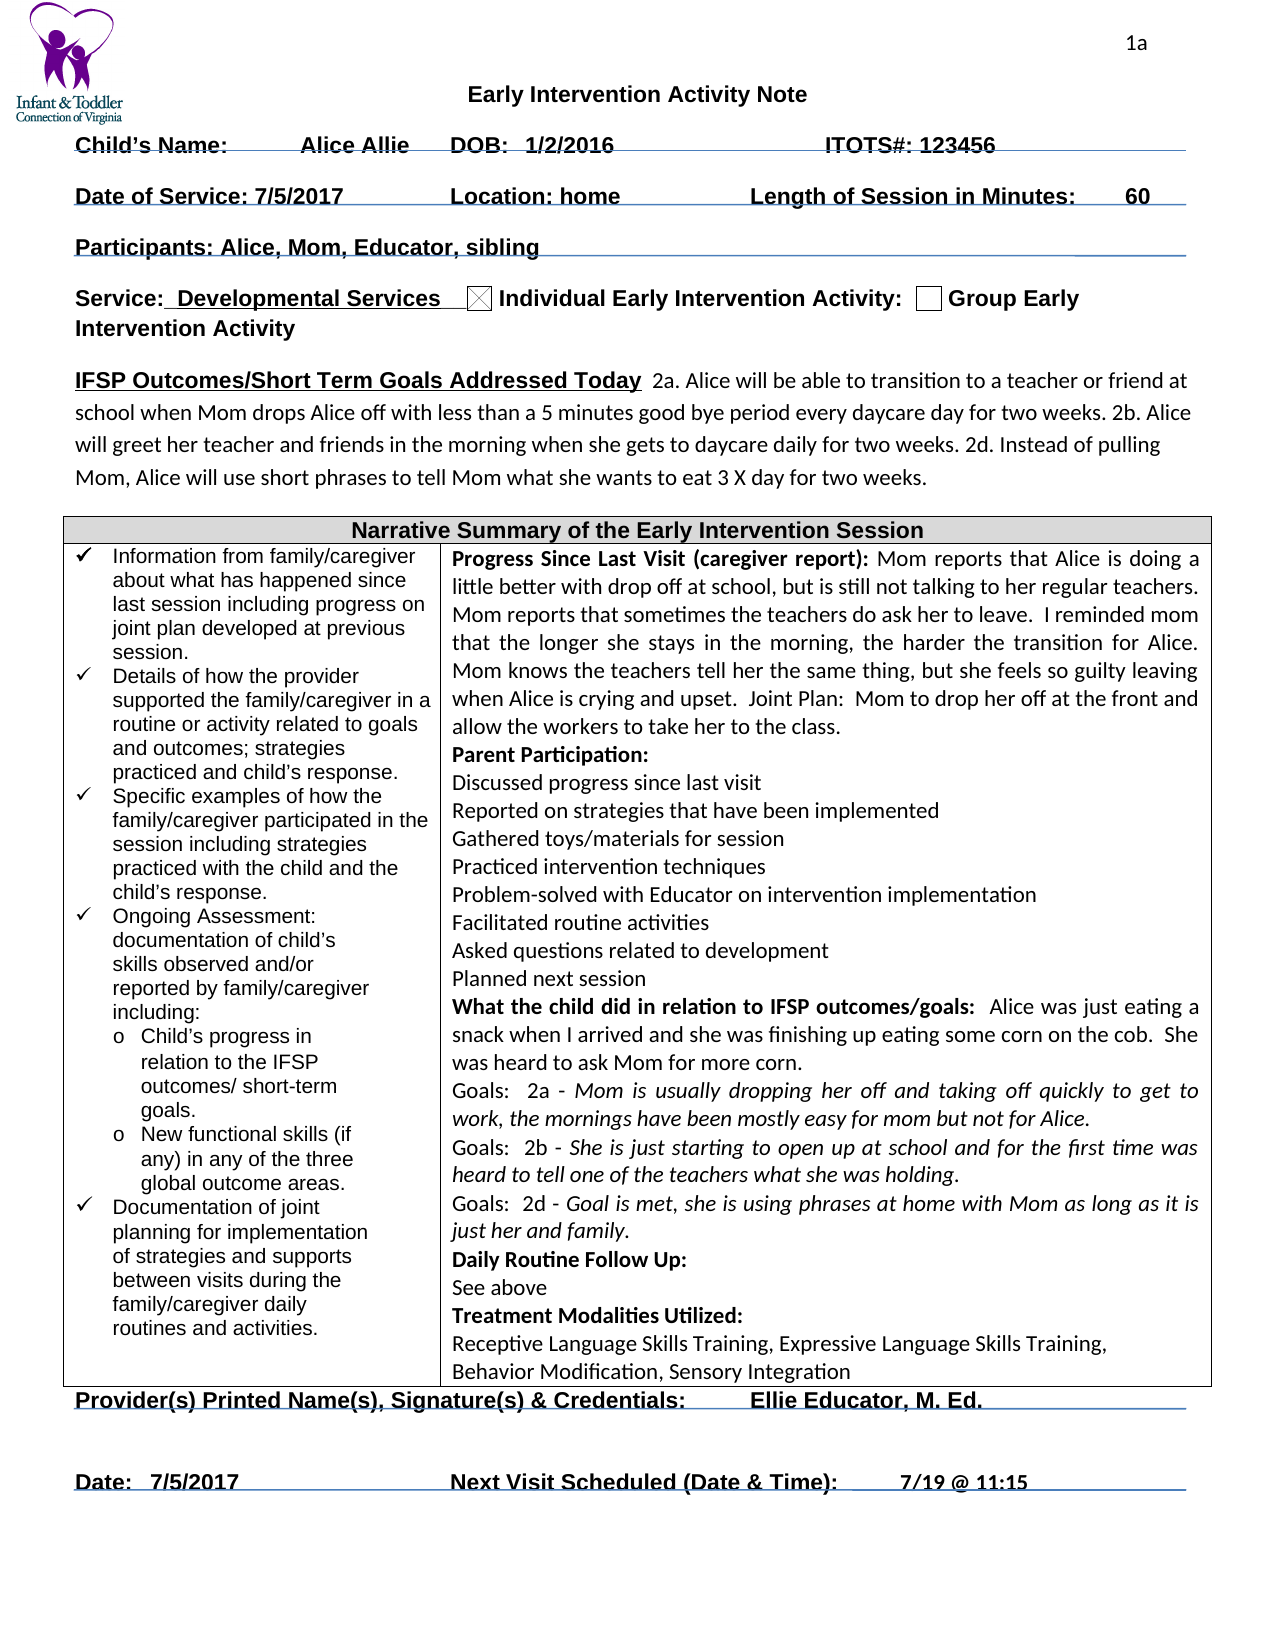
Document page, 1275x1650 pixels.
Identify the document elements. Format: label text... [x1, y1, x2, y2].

text Date: 7/5/2017 Next Visit Scheduled (Date & Time): 7/19 @ 11:15 [75, 1468, 1200, 1496]
text Early Intervention Activity Note [75, 81, 1200, 107]
text Participants: Alice, Mom, Educator, sibling [75, 234, 1200, 260]
text Provider(s) Printed Name(s), Signature(s) & Credentials: Ellie Educator, M. Ed. [75, 1387, 1200, 1443]
text Child’s Name: Alice Allie DOB: 1/2/2016 ITOTS#: 123456 [75, 132, 1200, 158]
table_cell Progress Since Last Visit (caregiver report): Mom reports that Alice is doing a little better with drop off at school, but is still not talking to her regular teachers. Mom reports that sometimes the teachers do ask her to leave. I reminded mom that the longer she stays in the morning, the harder the transition for Alice. Mom knows the teachers tell her the same thing, but she feels so guilty leaving when Alice is crying and upset. Joint Plan: Mom to drop her off at the front and allow the workers to take her to the class. Parent Participation: Discussed progress since last visit Reported on strategies that have been implemented Gathered toys/materials for session Practiced intervention techniques Problem-solved with Educator on intervention implementation Facilitated routine activities Asked questions related to development Planned next session What the child did in relation to IFSP outcomes/goals: Alice was just eating a snack when I arrived and she was finishing up eating some corn on the cob. She was heard to ask Mom for more corn. Goals: 2a - Mom is usually dropping her off and taking off quickly to get to work, the mornings have been mostly easy for mom but not for Alice. Goals: 2b - She is just starting to open up at school and for the first time was heard to tell one of the teachers what she was holding. Goals: 2d - Goal is met, she is using phrases at home with Mom as long as it is just her and family. Daily Routine Follow Up: See above Treatment Modalities Utilized: Receptive Language Skills Training, Expressive Language Skills Training, Behavior Modification, Sensory Integration [441, 544, 1211, 1386]
text IFSP Outcomes/Short Term Goals Addressed Today 2a. Alice will be able to transition to a teacher or friend at school when Mom drops Alice off with less than a 5 minutes good bye period every daycare day for two weeks. 2b. Alice will greet her teacher and friends in the morning when she gets to daycare daily for two weeks. 2d. Instead of pulling Mom, Alice will use short phrases to tell Mom what she wants to eat 3 X day for two weeks. [75, 366, 1200, 491]
text Date of Service: 7/5/2017 Location: home Length of Session in Minutes: 60 [75, 183, 1200, 209]
table_cell Information from family/caregiver about what has happened since last session including progress on joint plan developed at previous session. Details of how the provider supported the family/caregiver in a routine or activity related to goals and outcomes; strategies practiced and child’s response. Specific examples of how the family/caregiver participated in the session including strategies practiced with the child and the child’s response. Ongoing Assessment: documentation of child’s skills observed and/or reported by family/caregiver including: Child’s progress in relation to the IFSP outcomes/ short-term goals. New functional skills (if any) in any of the three global outcome areas. Documentation of joint planning for implementation of strategies and supports between visits during the family/caregiver daily routines and activities. [64, 544, 440, 1386]
picture [7, 1, 125, 126]
table_header Narrative Summary of the Early Intervention Session [64, 517, 1211, 543]
text Service:_Developmental Services__ Individual Early Intervention Activity: Group Early Intervention Activity [75, 285, 1200, 341]
